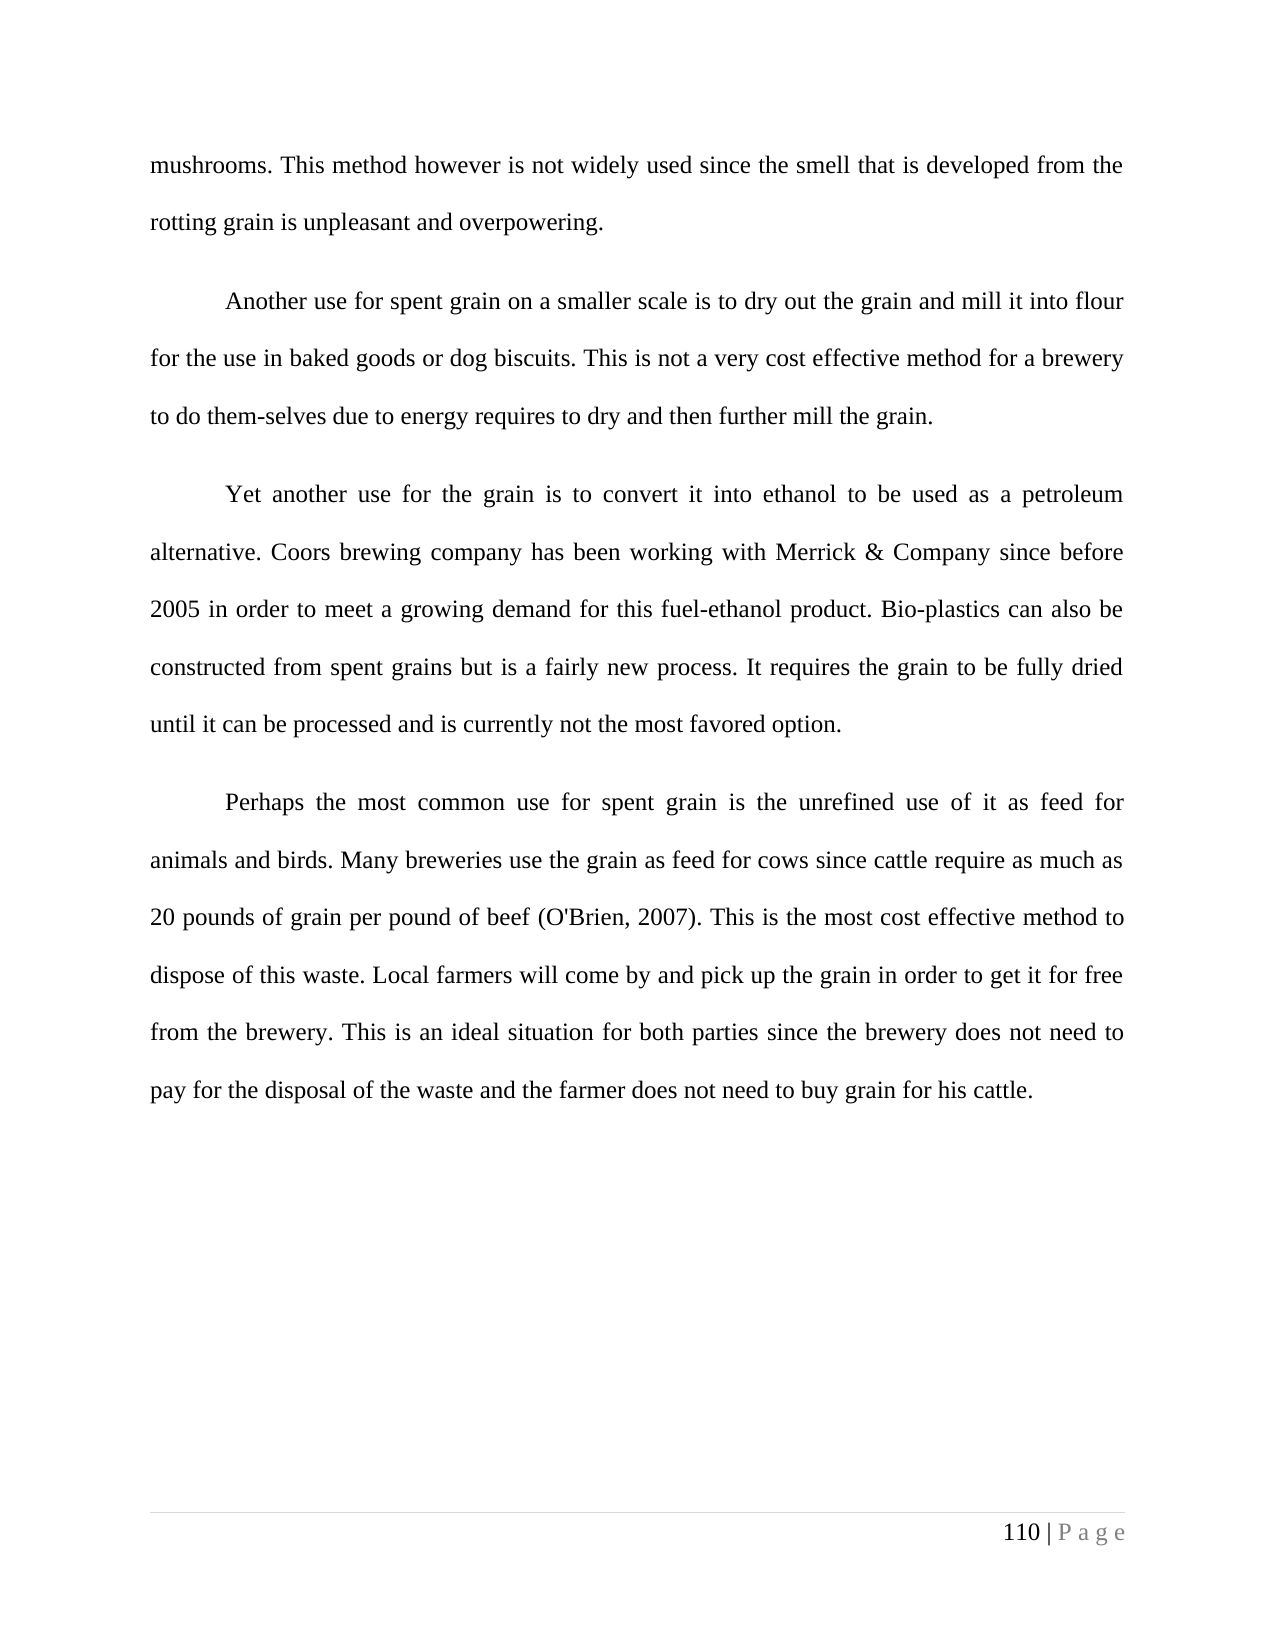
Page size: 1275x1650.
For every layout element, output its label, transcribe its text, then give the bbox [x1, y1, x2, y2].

text Another use for spent grain on a smaller scale is to dry out the grain and mill it into flour for the use in baked goods or dog biscuits. This is not a very cost effective method for a brewery to do them-selves due to energy requires to dry and then further mill the grain. [150, 286, 1125, 429]
text Yet another use for the grain is to convert it into ethanol to be used as a petroleum alternative. Coors brewing company has been working with Merrick & Company since before 2005 in order to meet a growing demand for this fuel-ethanol product. Bio-plastics can also be constructed from spent grains but is a fairly new process. It requires the grain to be fully dried until it can be processed and is currently not the most favored option. [150, 479, 1125, 738]
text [150, 150, 1125, 236]
text Perhaps the most common use for spent grain is the unrefined use of it as feed for animals and birds. Many breweries use the grain as feed for cows since cattle require as much as 20 pounds of grain per pound of beef . This is the most cost effective method to dispose of this waste. Local farmers will come by and pick up the grain in order to get it for free from the brewery. This is an ideal situation for both parties since the brewery does not need to pay for the disposal of the waste and the farmer does not need to buy grain for his cattle. [150, 787, 1125, 1104]
